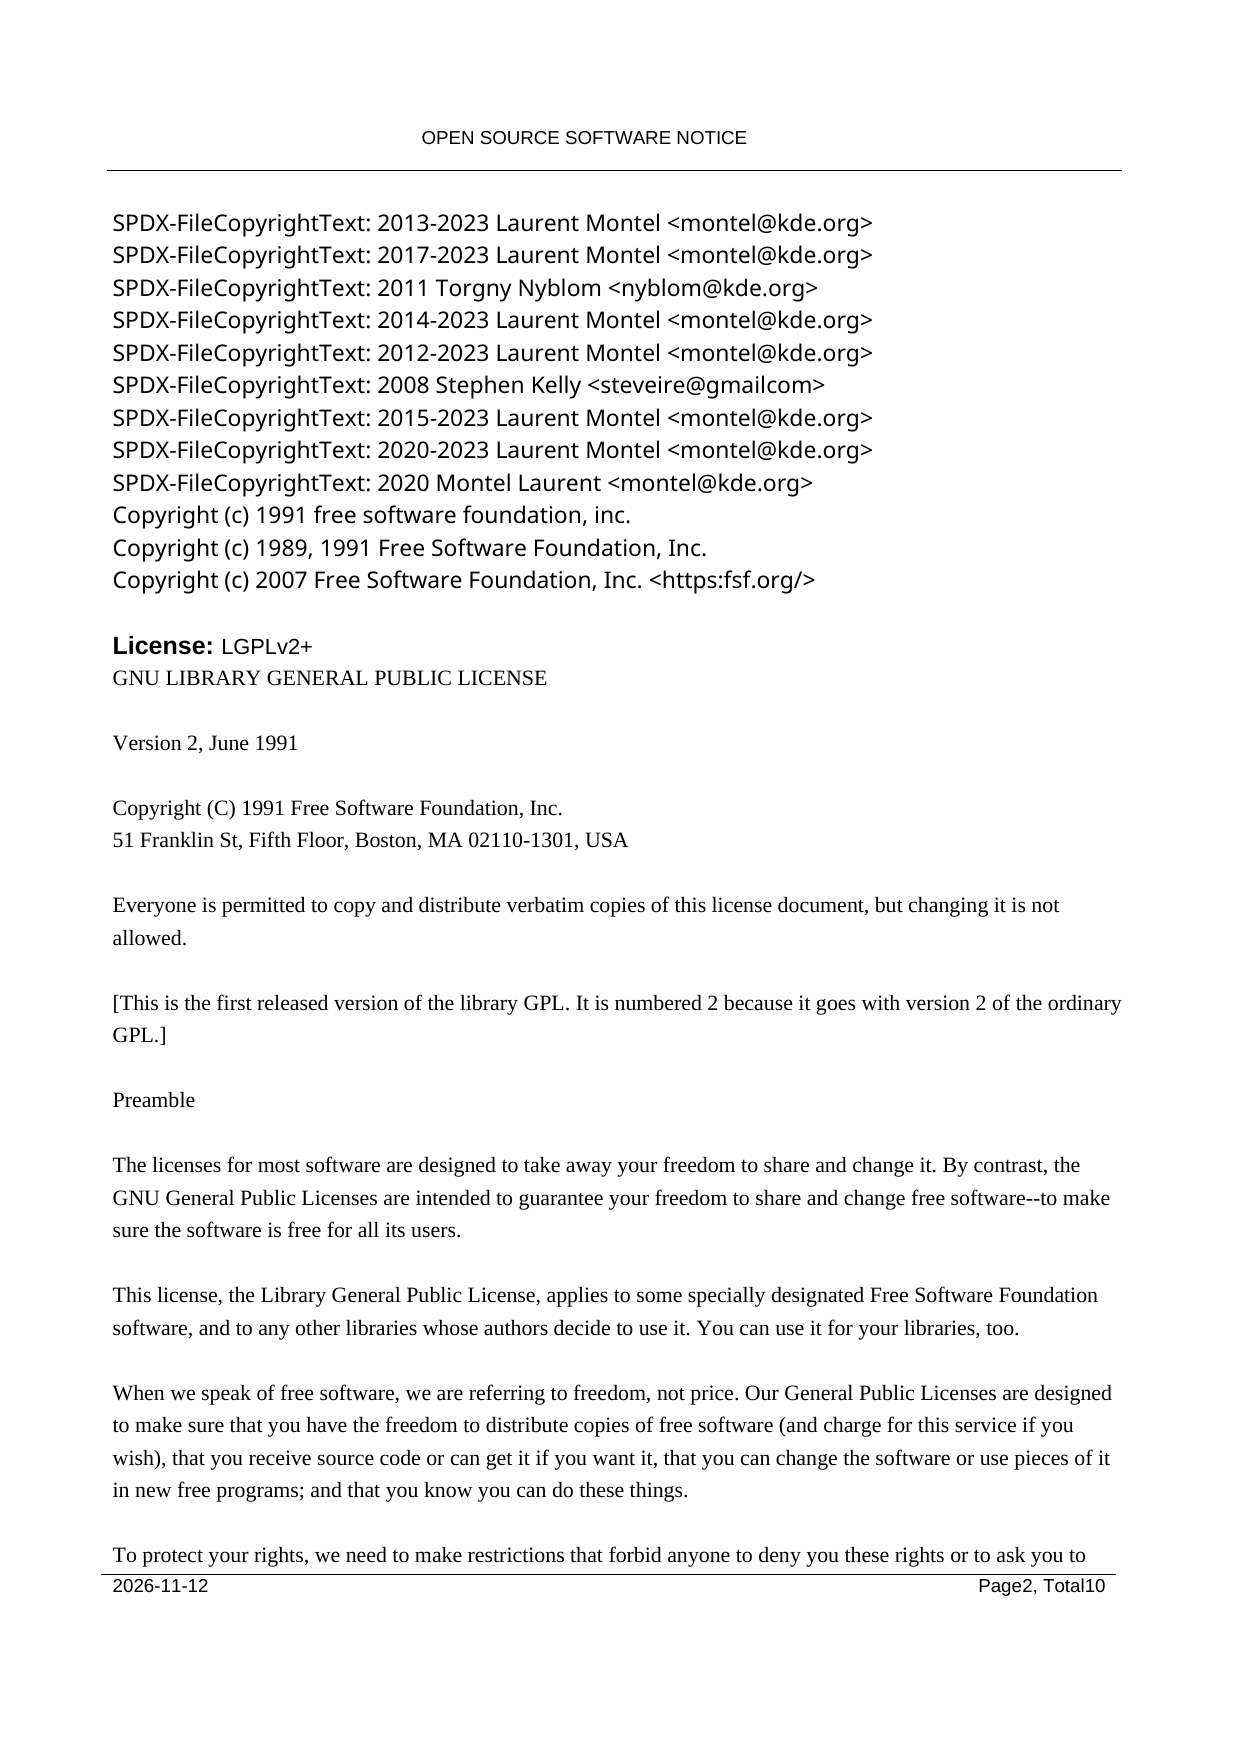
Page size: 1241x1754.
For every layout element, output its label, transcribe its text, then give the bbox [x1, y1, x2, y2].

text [112, 661, 1128, 1571]
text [112, 206, 1128, 629]
text License: LGPLv2+ [112, 629, 1128, 661]
